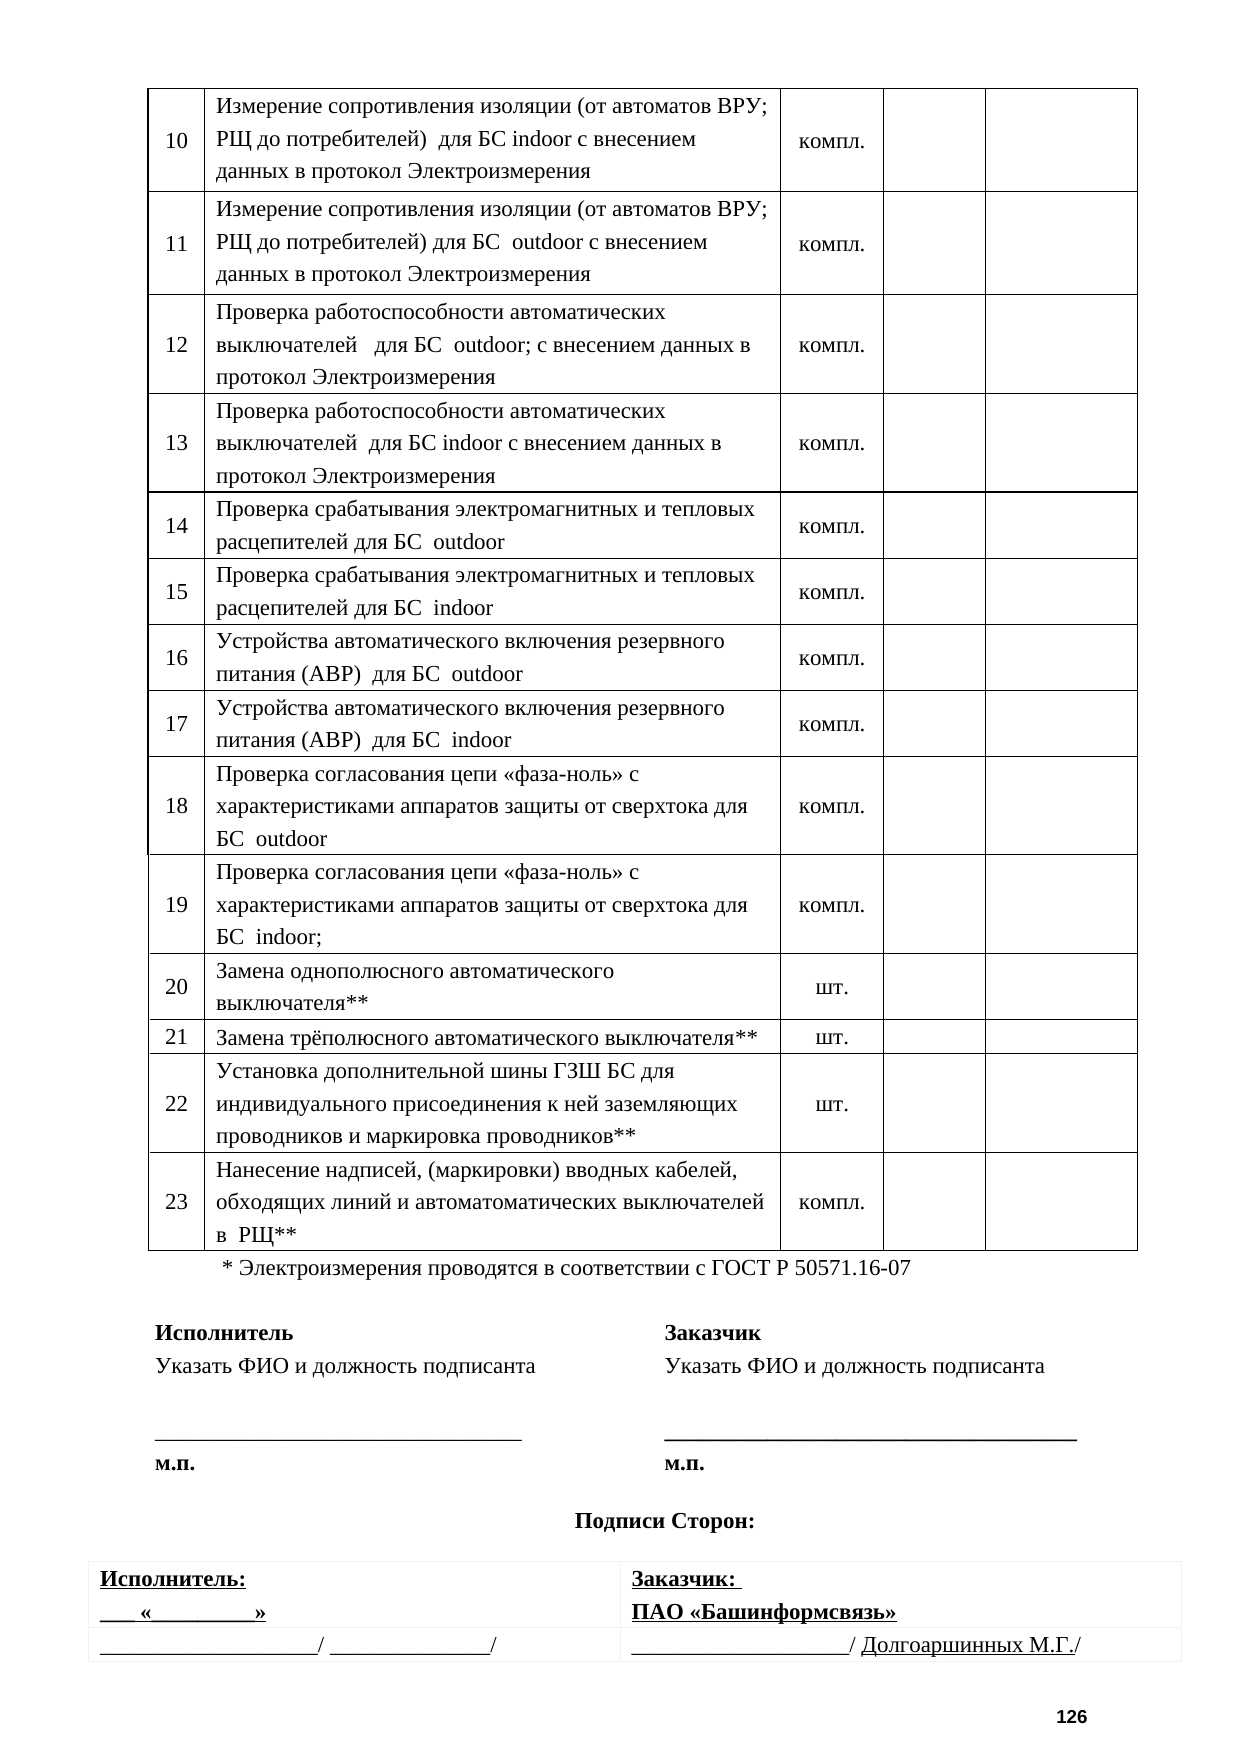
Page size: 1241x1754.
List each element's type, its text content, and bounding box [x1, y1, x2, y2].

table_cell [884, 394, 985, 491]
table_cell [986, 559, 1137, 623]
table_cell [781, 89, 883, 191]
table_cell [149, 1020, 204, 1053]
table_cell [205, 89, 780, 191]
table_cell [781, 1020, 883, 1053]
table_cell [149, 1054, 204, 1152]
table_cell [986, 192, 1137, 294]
subtitle Подписи Сторон: [193, 1504, 1137, 1536]
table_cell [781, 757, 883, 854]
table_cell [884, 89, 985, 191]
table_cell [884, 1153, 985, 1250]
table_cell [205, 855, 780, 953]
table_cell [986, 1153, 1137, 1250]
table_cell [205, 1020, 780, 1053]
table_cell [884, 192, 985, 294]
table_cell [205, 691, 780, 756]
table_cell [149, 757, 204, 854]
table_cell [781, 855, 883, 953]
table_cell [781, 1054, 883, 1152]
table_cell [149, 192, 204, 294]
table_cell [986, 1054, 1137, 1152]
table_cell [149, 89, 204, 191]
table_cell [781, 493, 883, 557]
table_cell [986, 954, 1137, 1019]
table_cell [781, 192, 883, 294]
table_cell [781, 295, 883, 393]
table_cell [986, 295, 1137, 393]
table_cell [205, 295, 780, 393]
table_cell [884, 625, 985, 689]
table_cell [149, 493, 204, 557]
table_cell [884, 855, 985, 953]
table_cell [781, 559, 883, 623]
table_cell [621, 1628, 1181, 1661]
text * Электроизмерения проводятся в соответствии с ГОСТ Р 50571.16-07 [148, 1251, 1137, 1284]
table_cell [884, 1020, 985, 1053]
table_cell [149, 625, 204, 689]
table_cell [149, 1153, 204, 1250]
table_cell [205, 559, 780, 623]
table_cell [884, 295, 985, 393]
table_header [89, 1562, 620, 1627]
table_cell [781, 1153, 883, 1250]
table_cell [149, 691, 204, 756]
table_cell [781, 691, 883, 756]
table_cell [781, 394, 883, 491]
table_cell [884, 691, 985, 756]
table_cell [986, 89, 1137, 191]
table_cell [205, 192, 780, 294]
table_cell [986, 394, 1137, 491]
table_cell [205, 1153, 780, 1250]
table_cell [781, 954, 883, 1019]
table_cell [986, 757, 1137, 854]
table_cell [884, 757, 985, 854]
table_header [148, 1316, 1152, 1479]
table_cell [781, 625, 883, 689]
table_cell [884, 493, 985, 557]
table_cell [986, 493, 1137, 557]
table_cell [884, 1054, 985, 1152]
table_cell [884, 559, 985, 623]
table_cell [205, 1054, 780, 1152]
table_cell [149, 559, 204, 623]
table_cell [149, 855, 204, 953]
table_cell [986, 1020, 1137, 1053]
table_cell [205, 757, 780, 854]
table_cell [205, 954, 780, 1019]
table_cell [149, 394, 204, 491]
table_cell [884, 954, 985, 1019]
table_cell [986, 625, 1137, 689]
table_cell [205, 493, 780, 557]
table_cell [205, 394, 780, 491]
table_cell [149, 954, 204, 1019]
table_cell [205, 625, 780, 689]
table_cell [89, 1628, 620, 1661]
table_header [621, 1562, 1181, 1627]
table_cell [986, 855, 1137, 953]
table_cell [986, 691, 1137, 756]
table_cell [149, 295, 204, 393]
